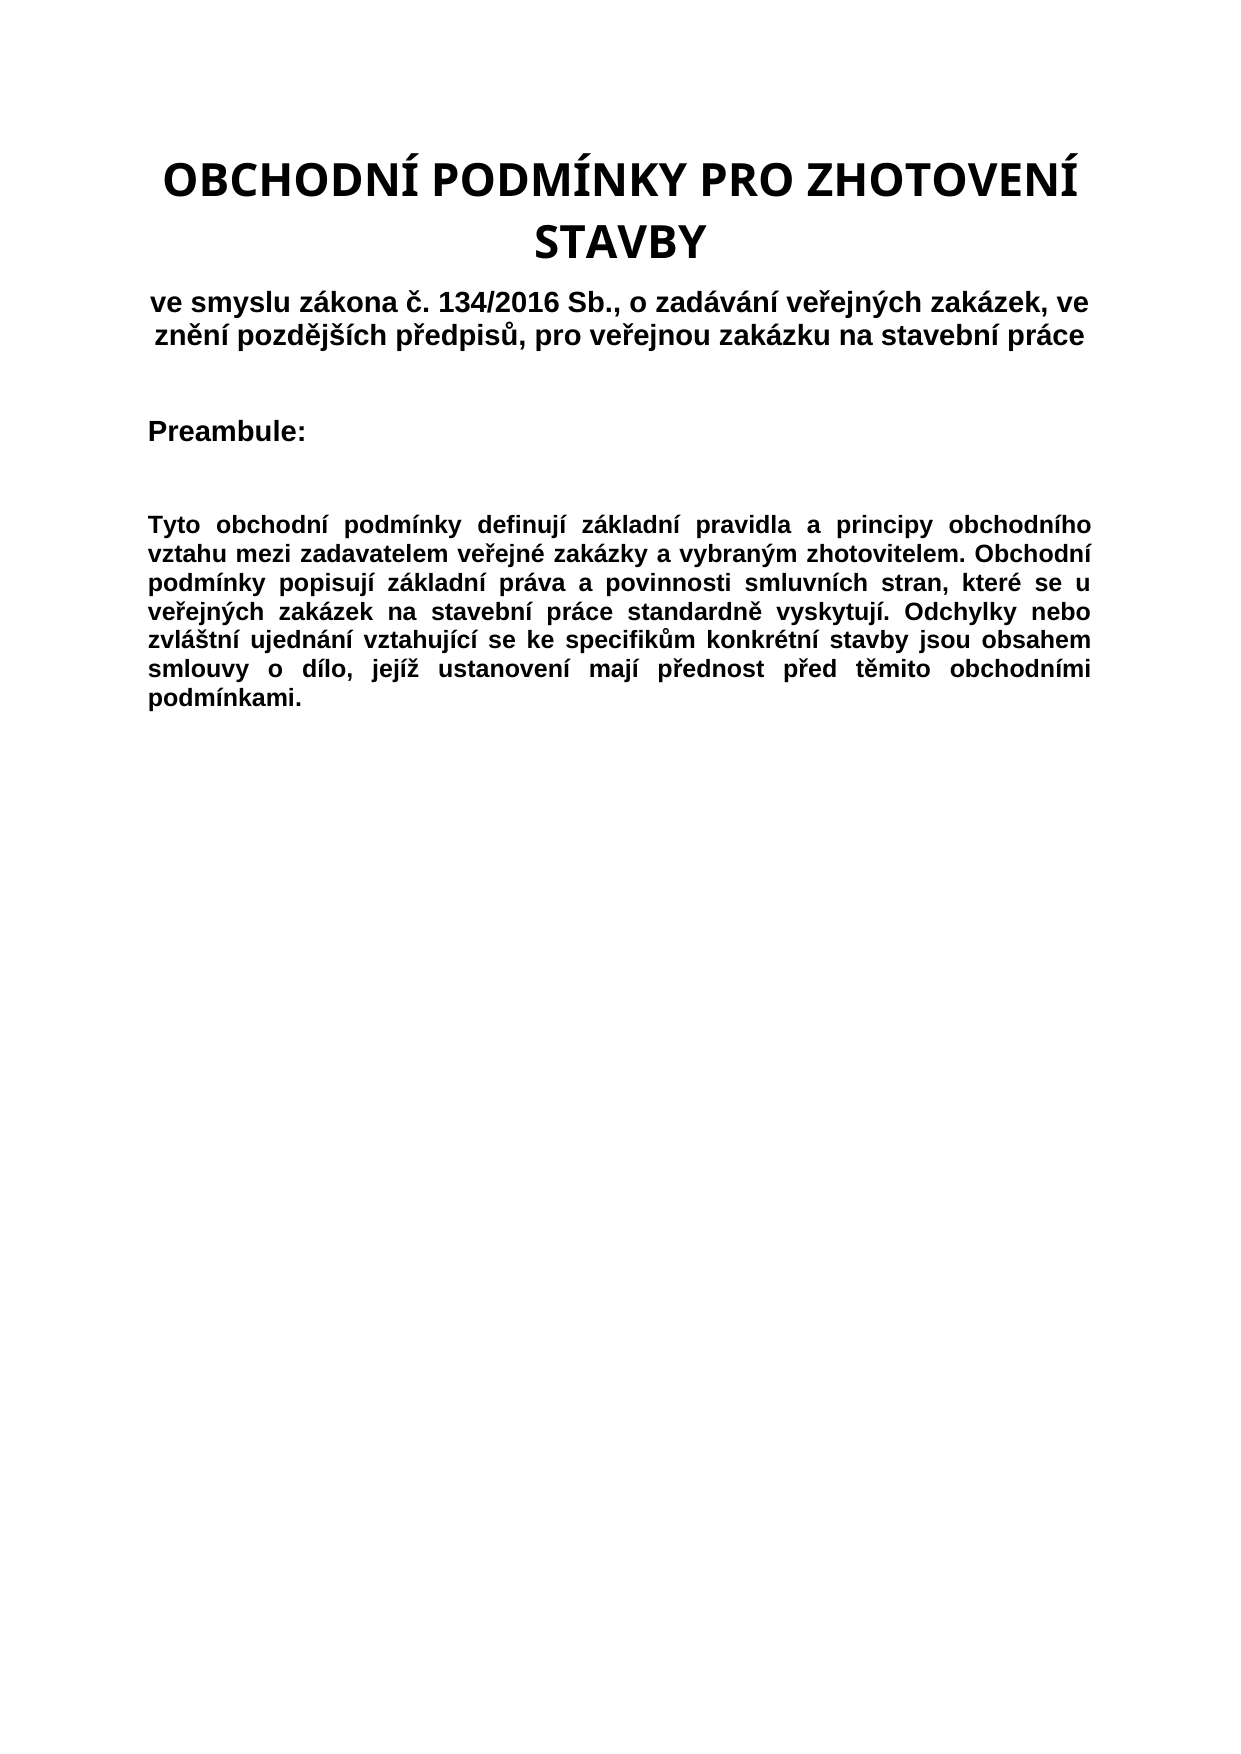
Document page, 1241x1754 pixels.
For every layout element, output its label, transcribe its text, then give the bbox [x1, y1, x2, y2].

text Preambule: [148, 414, 1093, 448]
text OBCHODNÍ PODMÍNKY PRO ZHOTOVENÍ STAVBY [148, 148, 1093, 272]
text Tyto obchodní podmínky definují základní pravidla a principy obchodního vztahu mezi zadavatelem veřejné zakázky a vybraným zhotovitelem. Obchodní podmínky popisují základní práva a povinnosti smluvních stran, které se u veřejných zakázek na stavební práce standardně vyskytují. Odchylky nebo zvláštní ujednání vztahující se ke specifikům konkrétní stavby jsou obsahem smlouvy o dílo, jejíž ustanovení mají přednost před těmito obchodními podmínkami. [148, 511, 1093, 712]
text ve smyslu zákona č. 134/2016 Sb., o zadávání veřejných zakázek, ve znění pozdějších předpisů, pro veřejnou zakázku na stavební práce [148, 285, 1093, 352]
